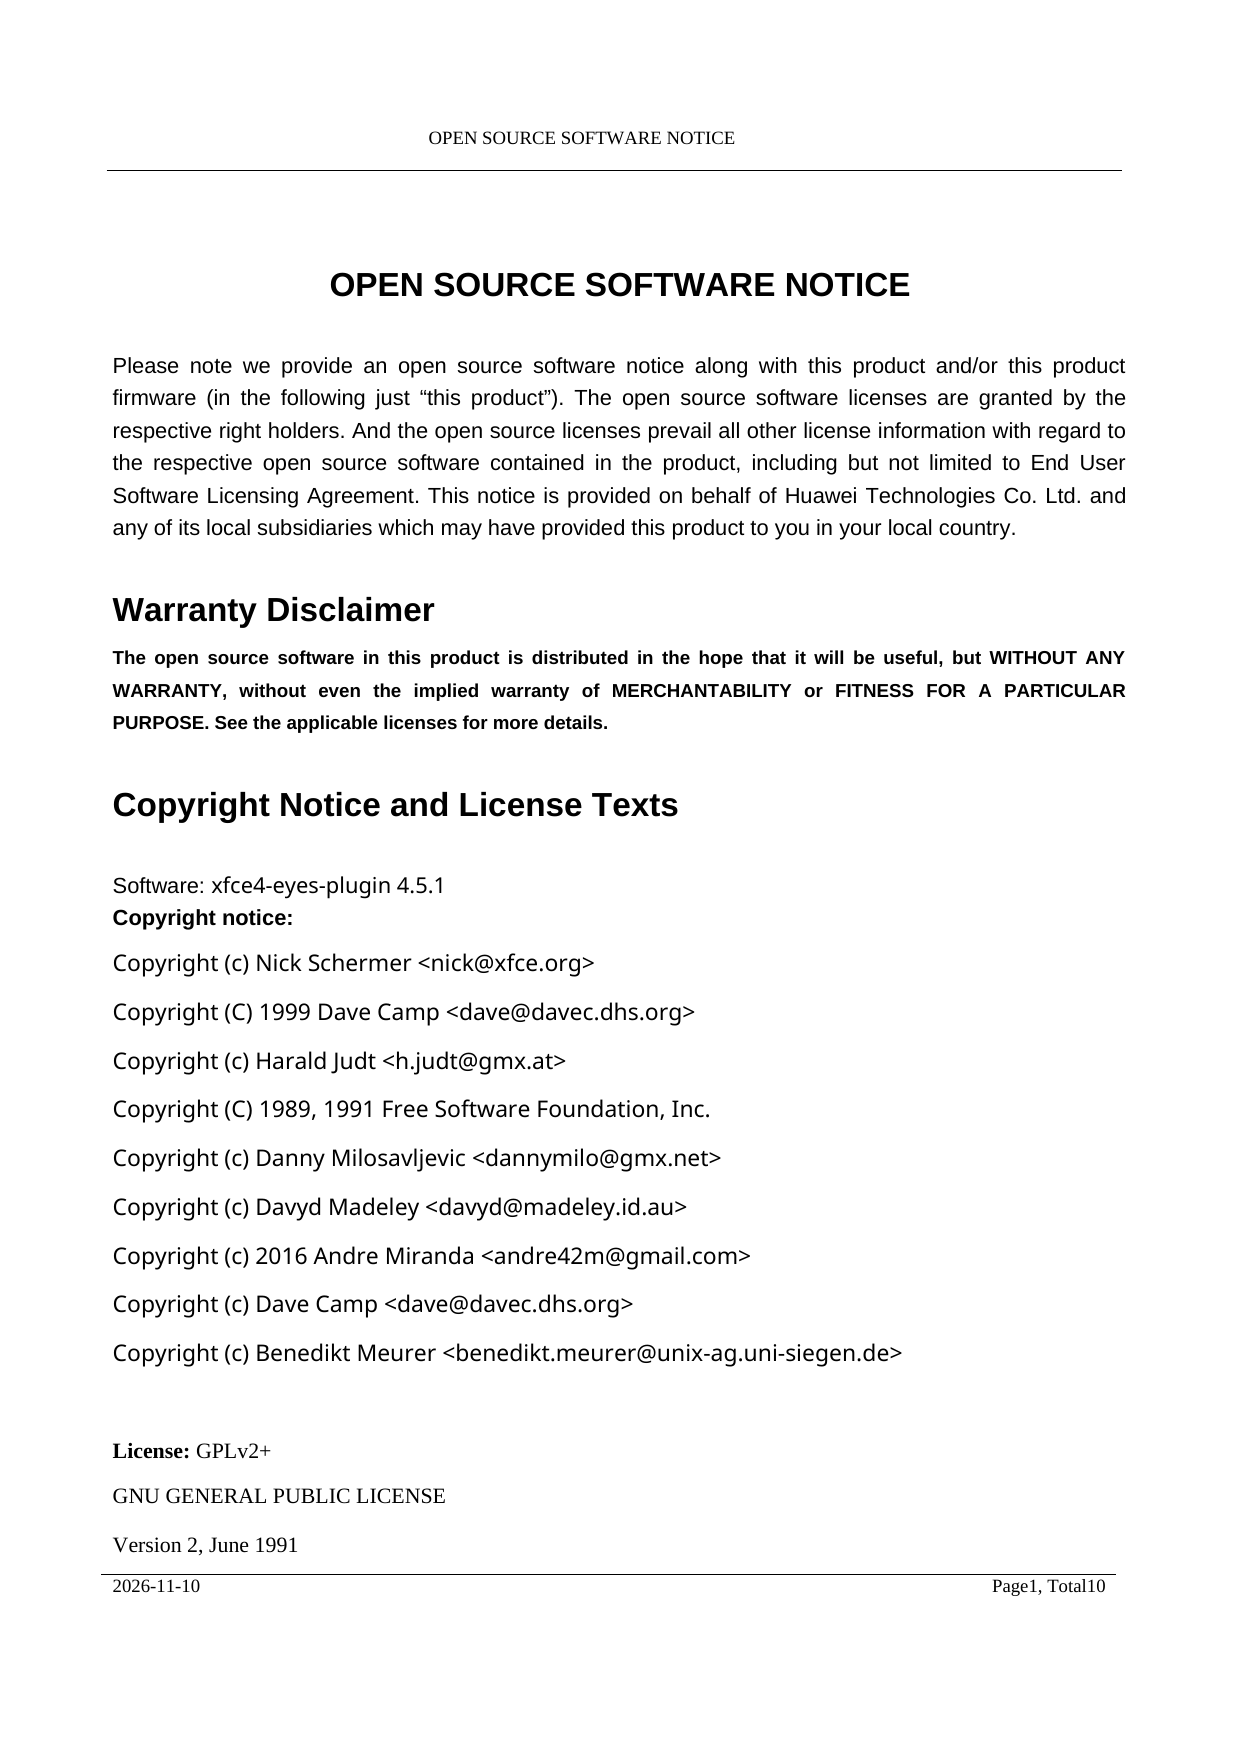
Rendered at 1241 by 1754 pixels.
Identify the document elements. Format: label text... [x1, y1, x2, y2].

text Software: xfce4-eyes-plugin 4.5.1 [112, 869, 1128, 901]
text Please note we provide an open source software notice along with this product and/or this product firmware (in the following just “this product”). The open source software licenses are granted by the respective right holders. And the open source licenses prevail all other license information with regard to the respective open source software contained in the product, including but not limited to End User Software Licensing Agreement. This notice is provided on behalf of Huawei Technologies Co. Ltd. and any of its local subsidiaries which may have provided this product to you in your local country. [112, 349, 1128, 544]
text Warranty Disclaimer [112, 576, 1128, 641]
text The open source software in this product is distributed in the hope that it will be useful, but WITHOUT ANY WARRANTY, without even the implied warranty of MERCHANTABILITY or FITNESS FOR A PARTICULAR PURPOSE. See the applicable licenses for more details. [112, 641, 1128, 739]
text License: GPLv2+ [112, 1434, 1128, 1467]
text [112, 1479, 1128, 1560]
text Copyright (c) Nick Schermer <nick@xfce.org> Copyright (C) 1999 Dave Camp <dave@davec.dhs.org> Copyright (c) Harald Judt <h.judt@gmx.at> Copyright (C) 1989, 1991 Free Software Foundation, Inc. Copyright (c) Danny Milosavljevic <dannymilo@gmx.net> Copyright (c) Davyd Madeley <davyd@madeley.id.au> Copyright (c) 2016 Andre Miranda <andre42m@gmail.com> Copyright (c) Dave Camp <dave@davec.dhs.org> Copyright (c) Benedikt Meurer <benedikt.meurer@unix-ag.uni-siegen.de> [112, 947, 1128, 1418]
text OPEN SOURCE SOFTWARE NOTICE [112, 251, 1128, 316]
text Copyright Notice and License Texts [112, 771, 1128, 836]
text Copyright notice: [112, 901, 1128, 934]
